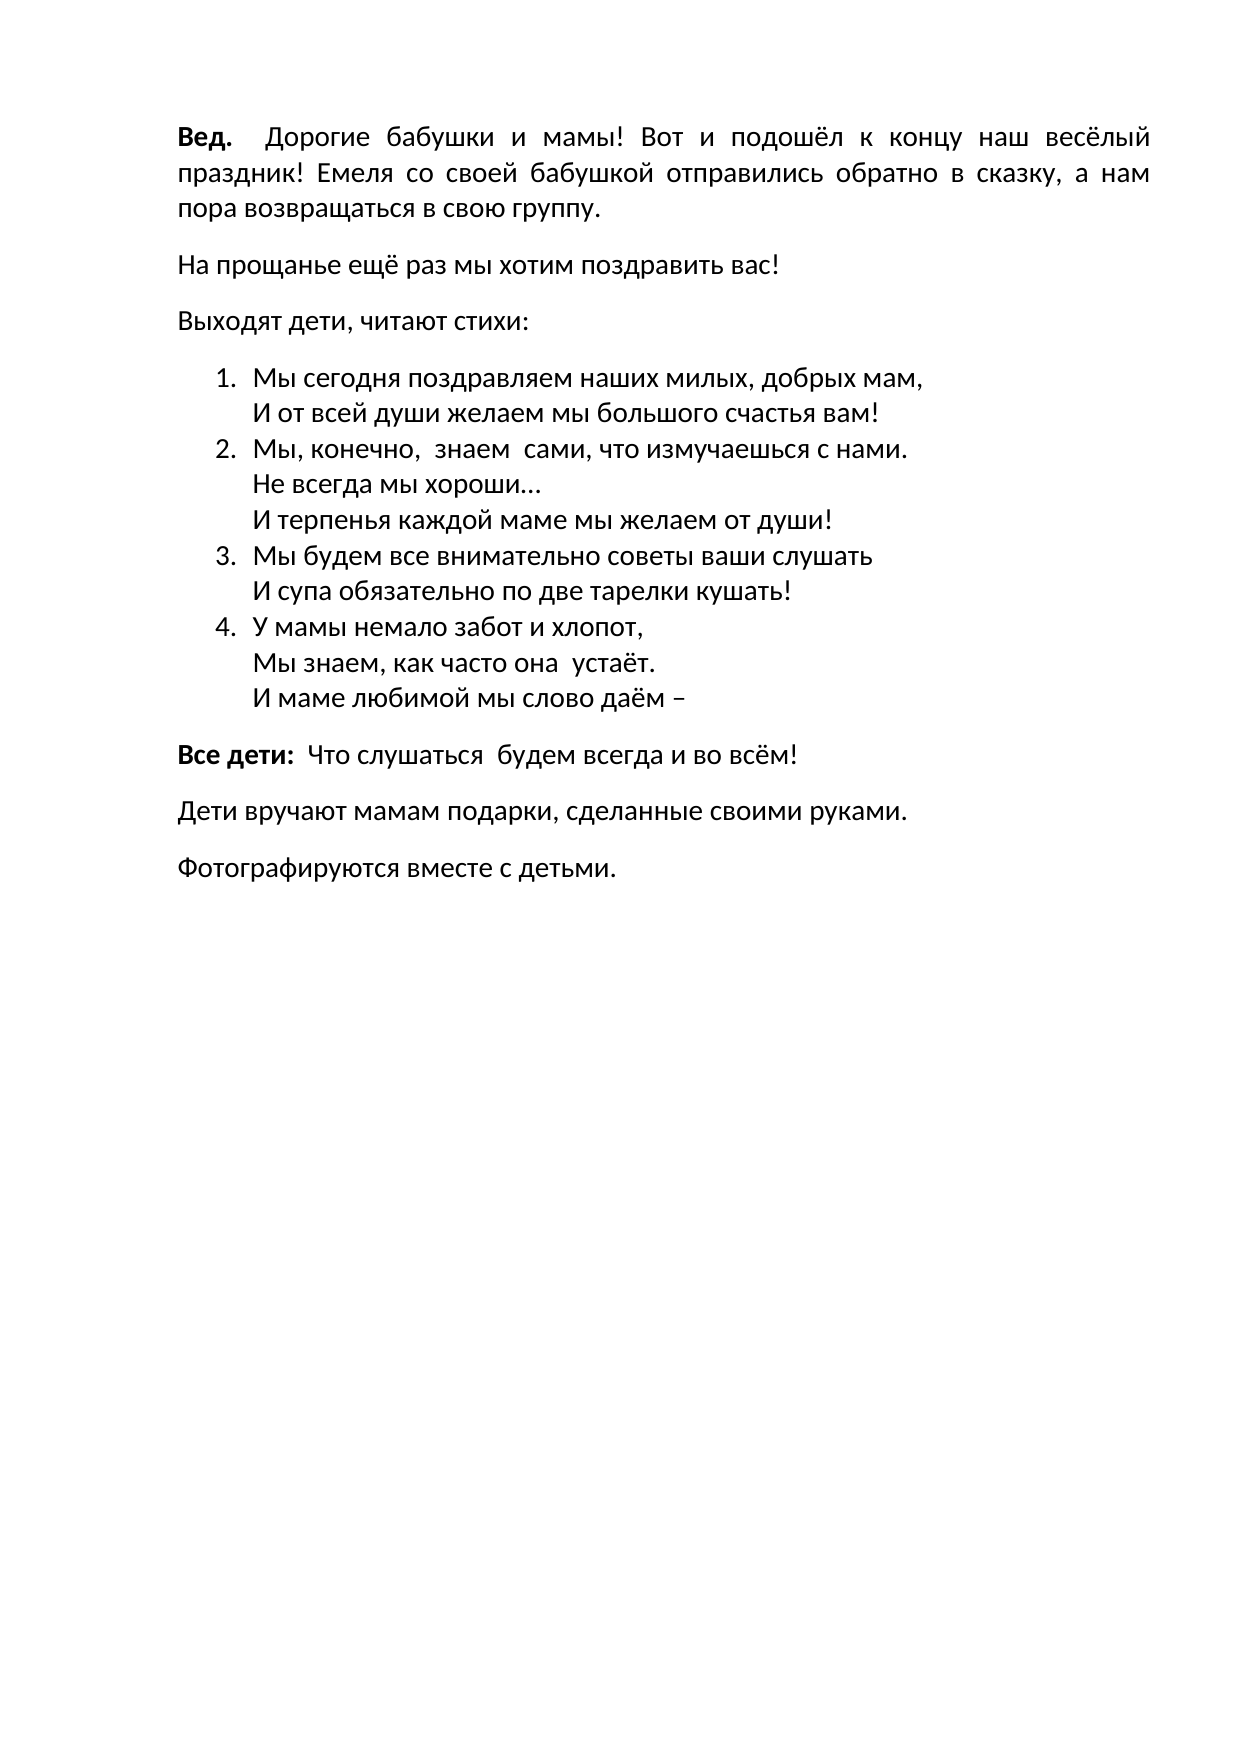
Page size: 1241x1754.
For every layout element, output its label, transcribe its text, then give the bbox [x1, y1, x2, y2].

list И маме любимой мы слово даём – [252, 679, 1152, 715]
text На прощанье ещё раз мы хотим поздравить вас! [177, 246, 1152, 281]
text Все дети: Что слушаться будем всегда и во всём! [177, 736, 1152, 771]
text Вед. Дорогие бабушки и мамы! Вот и подошёл к концу наш весёлый праздник! Емеля со своей бабушкой отправились обратно в сказку, а нам пора возвращаться в свою группу. [177, 118, 1152, 225]
list И терпенья каждой маме мы желаем от души! [252, 501, 1152, 537]
list Мы знаем, как часто она устаёт. [252, 644, 1152, 679]
text Дети вручают мамам подарки, сделанные своими руками. [177, 792, 1152, 828]
list Мы, конечно, знаем сами, что измучаешься с нами. [215, 430, 1152, 466]
list И от всей души желаем мы большого счастья вам! [252, 394, 1152, 430]
text Выходят дети, читают стихи: [177, 302, 1152, 338]
list У мамы немало забот и хлопот, [215, 608, 1152, 644]
list Мы сегодня поздравляем наших милых, добрых мам, [215, 359, 1152, 394]
list И супа обязательно по две тарелки кушать! [252, 572, 1152, 608]
list Мы будем все внимательно советы ваши слушать [215, 537, 1152, 572]
text Фотографируются вместе с детьми. [177, 849, 1152, 884]
list Не всегда мы хороши… [252, 466, 1152, 501]
